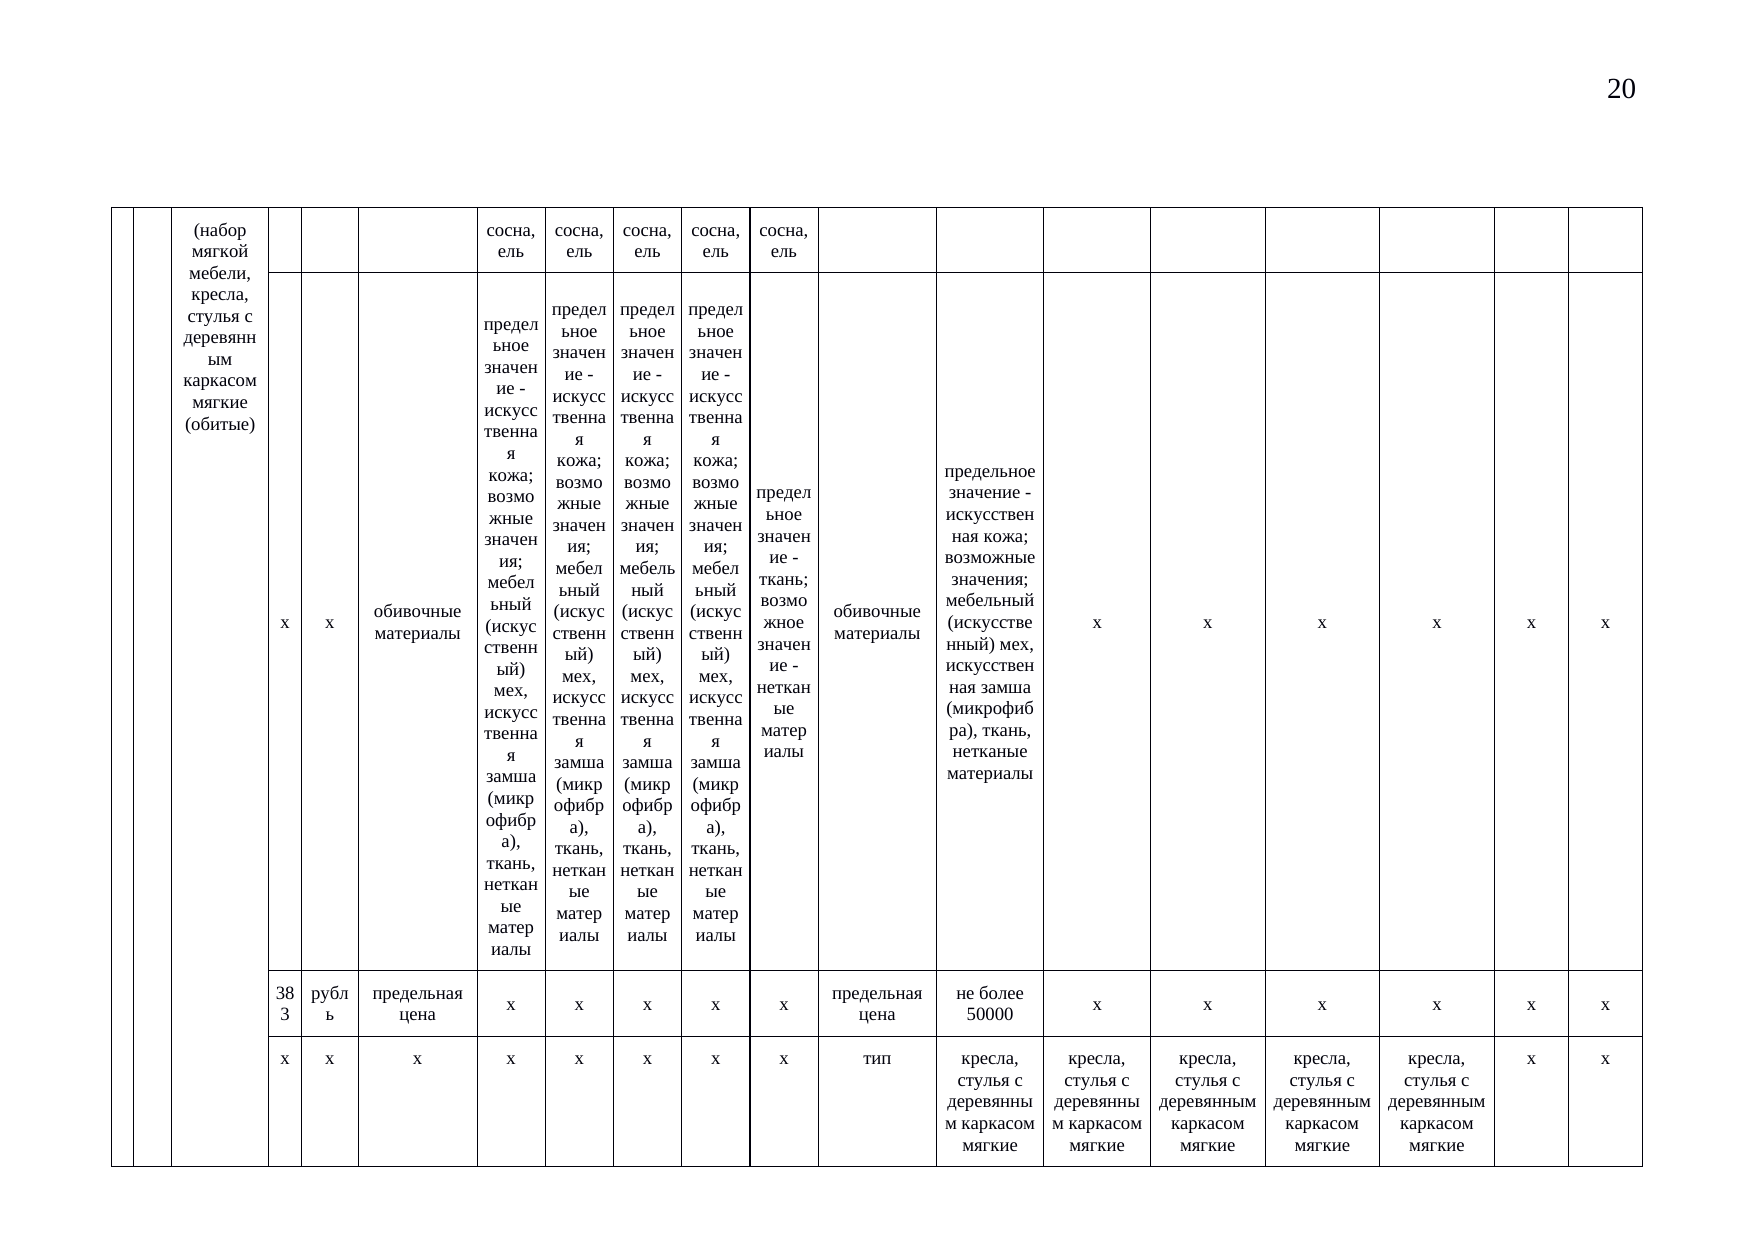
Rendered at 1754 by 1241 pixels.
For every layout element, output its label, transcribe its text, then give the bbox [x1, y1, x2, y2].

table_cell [937, 208, 1043, 272]
table_cell x [1380, 971, 1494, 1036]
table_cell x [1266, 971, 1379, 1036]
table_cell x [751, 1037, 818, 1166]
table_cell x [1044, 208, 1150, 272]
table_cell x [1380, 208, 1494, 272]
table_cell x [1266, 208, 1379, 272]
table_cell тип [819, 1037, 936, 1166]
table_cell x [751, 971, 818, 1036]
table_cell 383 [269, 971, 301, 1036]
table_cell x [1044, 971, 1150, 1036]
table_cell предельное значение - искусственная кожа; возможные значения; мебельный (искусственный) мех, искусственная замша (микрофибра), ткань, нетканые материалы [546, 273, 613, 970]
table_cell предельное значение - искусственная кожа; возможные значения; мебельный (искусственный) мех, искусственная замша (микрофибра), ткань, нетканые материалы [478, 273, 545, 970]
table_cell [937, 1037, 1043, 1166]
table_cell x [1569, 208, 1642, 272]
table_cell x [359, 1037, 477, 1166]
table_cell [682, 208, 749, 272]
table_cell x [1569, 273, 1642, 970]
table_cell x [546, 1037, 613, 1166]
table_cell x [1044, 273, 1150, 970]
table_cell x [1380, 273, 1494, 970]
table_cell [614, 208, 681, 272]
table_cell x [1569, 1037, 1642, 1166]
table_cell x [269, 208, 301, 272]
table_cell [1044, 1037, 1150, 1166]
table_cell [1380, 1037, 1494, 1166]
table_cell x [614, 1037, 681, 1166]
table_cell предельное значение - искусственная кожа; возможные значения; мебельный (искусственный) мех, искусственная замша (микрофибра), ткань, нетканые материалы [614, 273, 681, 970]
table_cell x [546, 971, 613, 1036]
table_cell x [614, 971, 681, 1036]
table_cell рубль [302, 971, 358, 1036]
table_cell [751, 208, 818, 272]
table_cell x [682, 971, 749, 1036]
table_cell x [1151, 208, 1265, 272]
table_cell x [682, 1037, 749, 1166]
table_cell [546, 208, 613, 272]
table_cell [819, 208, 936, 272]
table_cell предельное значение - ткань; возможное значение - нетканые материалы [751, 273, 818, 970]
table_cell x [1569, 971, 1642, 1036]
table_cell x [302, 208, 358, 272]
table_cell x [1495, 273, 1568, 970]
table_cell обивочные материалы [359, 273, 477, 970]
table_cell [478, 208, 545, 272]
table_cell x [302, 273, 358, 970]
table_cell x [1266, 273, 1379, 970]
table_cell не более 50000 [937, 971, 1043, 1036]
table_cell x [478, 971, 545, 1036]
table_cell x [269, 273, 301, 970]
table_cell x [478, 1037, 545, 1166]
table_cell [359, 208, 477, 272]
table_cell x [269, 1037, 301, 1166]
table_cell x [302, 1037, 358, 1166]
table_cell x [1495, 1037, 1568, 1166]
table_cell обивочные материалы [819, 273, 936, 970]
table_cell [1266, 1037, 1379, 1166]
table_cell предельное значение - искусственная кожа; возможные значения; мебельный (искусственный) мех, искусственная замша (микрофибра), ткань, нетканые материалы [682, 273, 749, 970]
table_cell x [1495, 971, 1568, 1036]
table_cell x [1495, 208, 1568, 272]
table_cell предельная цена [359, 971, 477, 1036]
table_cell x [1151, 971, 1265, 1036]
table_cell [1151, 1037, 1265, 1166]
table_cell x [1151, 273, 1265, 970]
table_cell предельная цена [819, 971, 936, 1036]
table_cell предельное значение - искусственная кожа; возможные значения; мебельный (искусственный) мех, искусственная замша (микрофибра), ткань, нетканые материалы [937, 273, 1043, 970]
